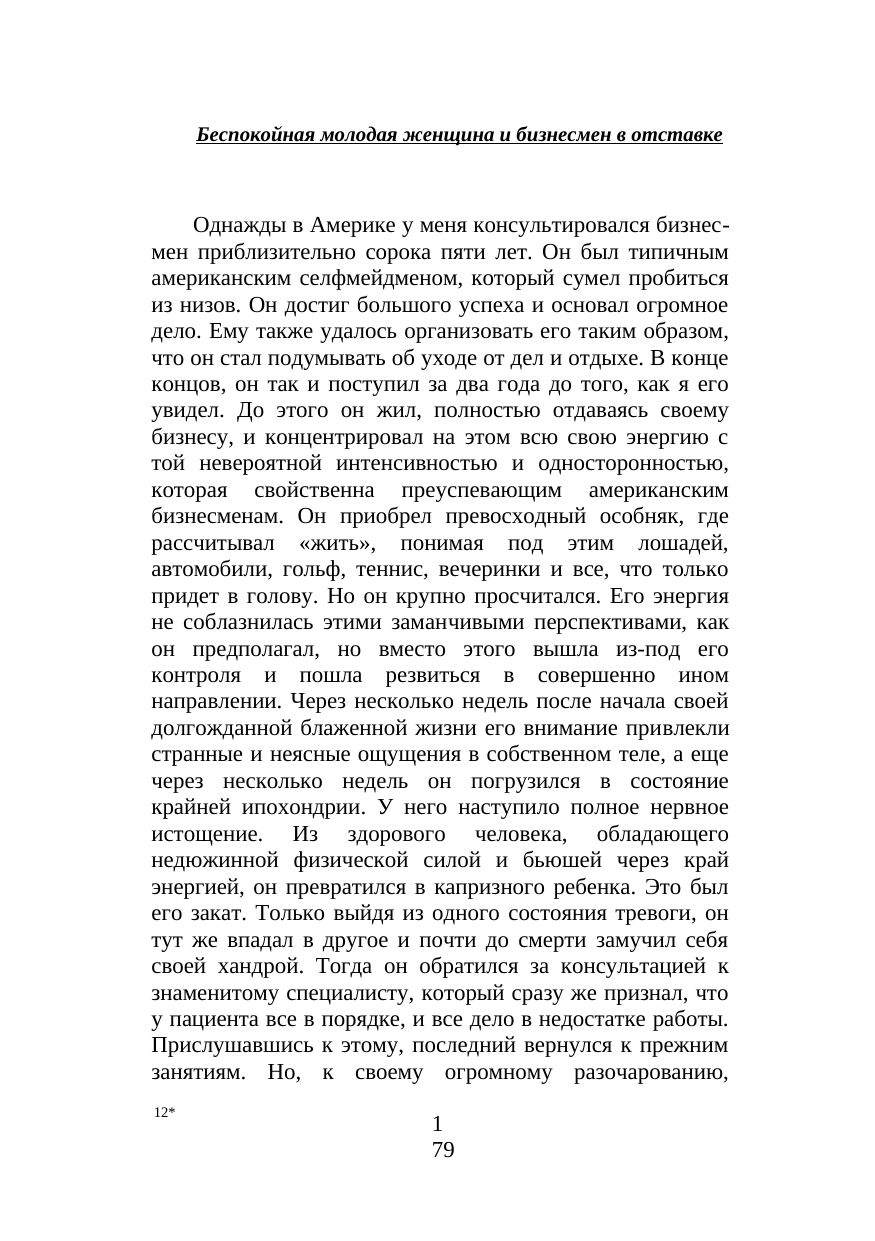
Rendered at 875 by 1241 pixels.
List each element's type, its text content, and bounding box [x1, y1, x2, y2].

text 12* [153, 1104, 177, 1120]
text 179 [432, 1109, 461, 1162]
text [151, 212, 729, 1085]
